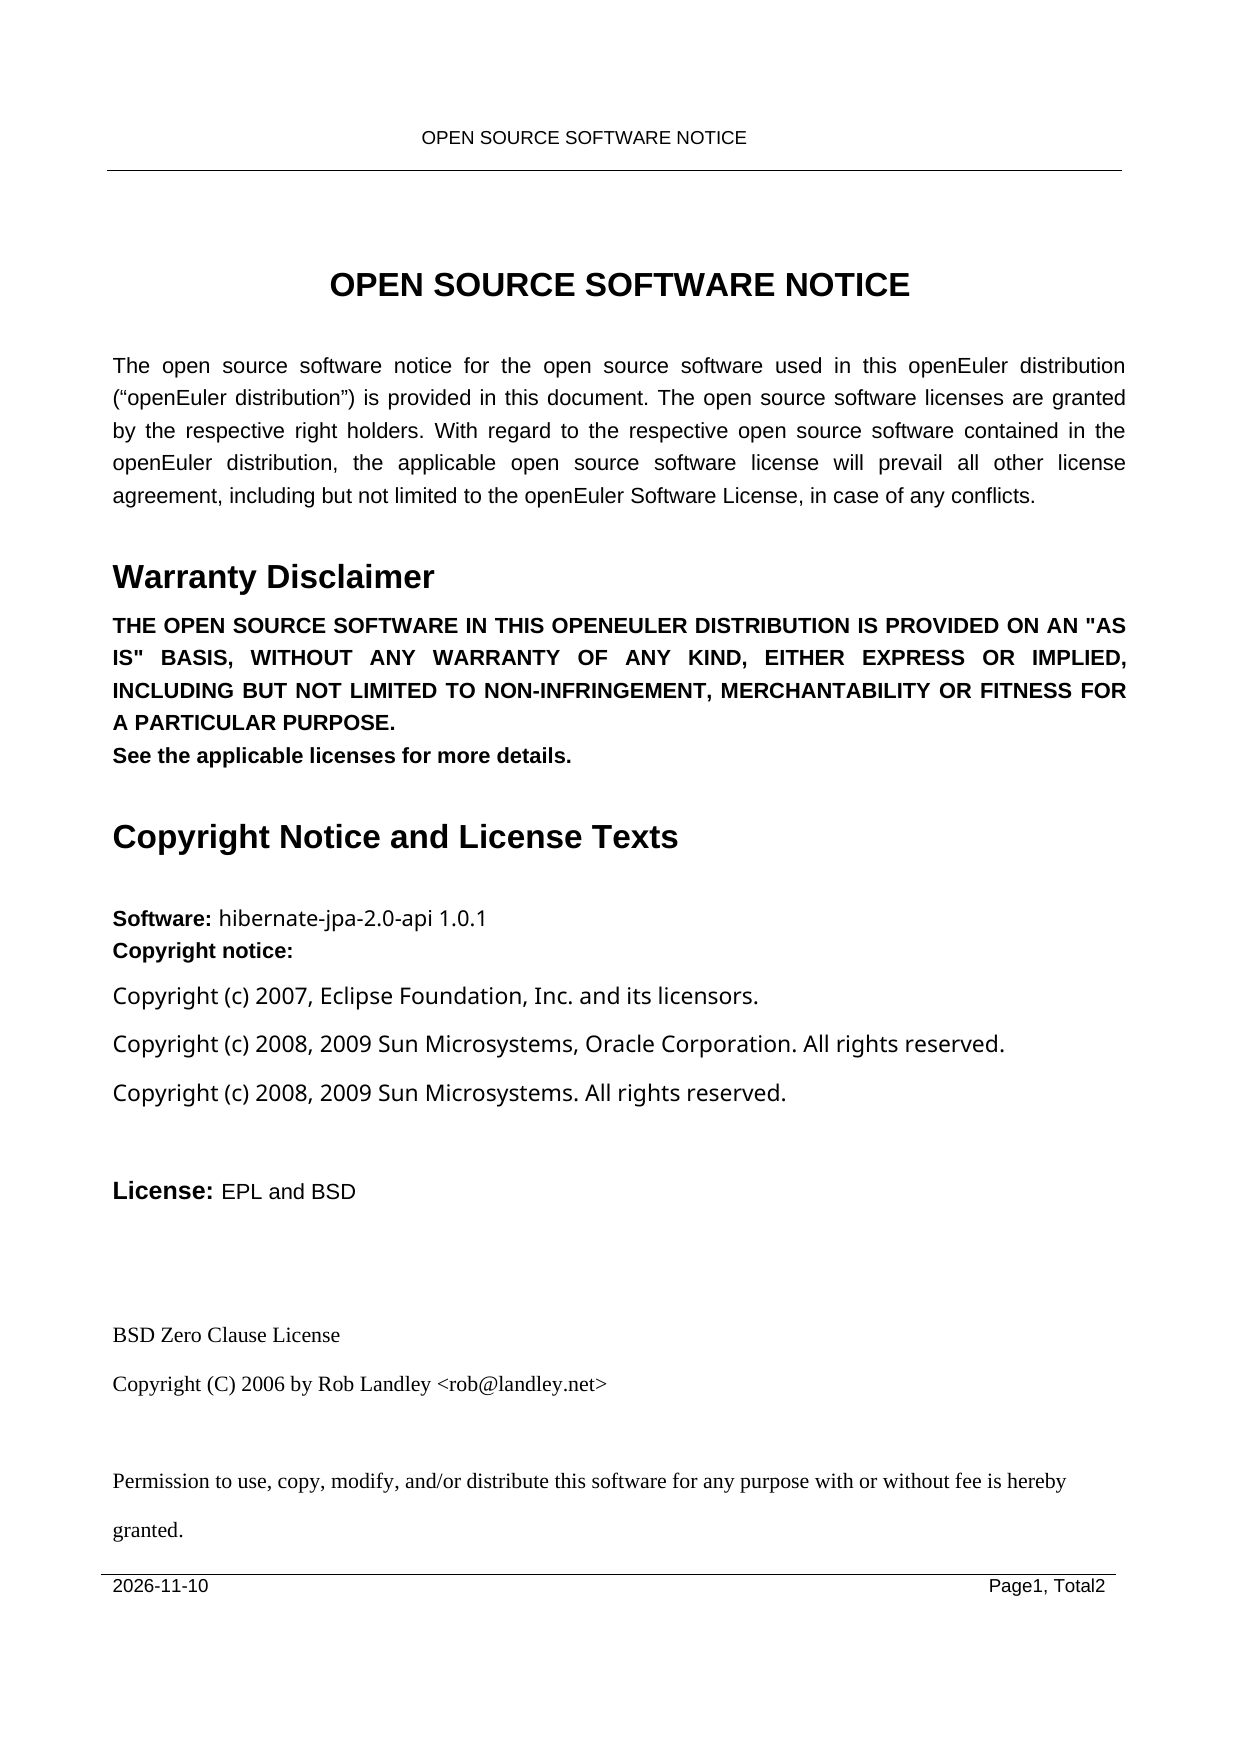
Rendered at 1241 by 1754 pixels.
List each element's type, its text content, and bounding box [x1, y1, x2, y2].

text Software: hibernate-jpa-2.0-api 1.0.1 [112, 901, 1128, 934]
text Copyright Notice and License Texts [112, 804, 1128, 869]
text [112, 1221, 1128, 1546]
text Copyright notice: [112, 934, 1128, 966]
text OPEN SOURCE SOFTWARE NOTICE [112, 251, 1128, 316]
text Copyright (c) 2007, Eclipse Foundation, Inc. and its licensors. Copyright (c) 2008, 2009 Sun Microsystems, Oracle Corporation. All rights reserved. Copyright (c) 2008, 2009 Sun Microsystems. All rights reserved. [112, 979, 1128, 1158]
text The open source software notice for the open source software used in this openEuler distribution (“openEuler distribution”) is provided in this document. The open source software licenses are granted by the respective right holders. With regard to the respective open source software contained in the openEuler distribution, the applicable open source software license will prevail all other license agreement, including but not limited to the openEuler Software License, in case of any conflicts. [112, 349, 1128, 511]
text THE OPEN SOURCE SOFTWARE IN THIS OPENEULER DISTRIBUTION IS PROVIDED ON AN "AS IS" BASIS, WITHOUT ANY WARRANTY OF ANY KIND, EITHER EXPRESS OR IMPLIED, INCLUDING BUT NOT LIMITED TO NON-INFRINGEMENT, MERCHANTABILITY OR FITNESS FOR A PARTICULAR PURPOSE. See the applicable licenses for more details. [112, 609, 1128, 771]
text License: EPL and BSD [112, 1174, 1128, 1207]
text Warranty Disclaimer [112, 544, 1128, 609]
